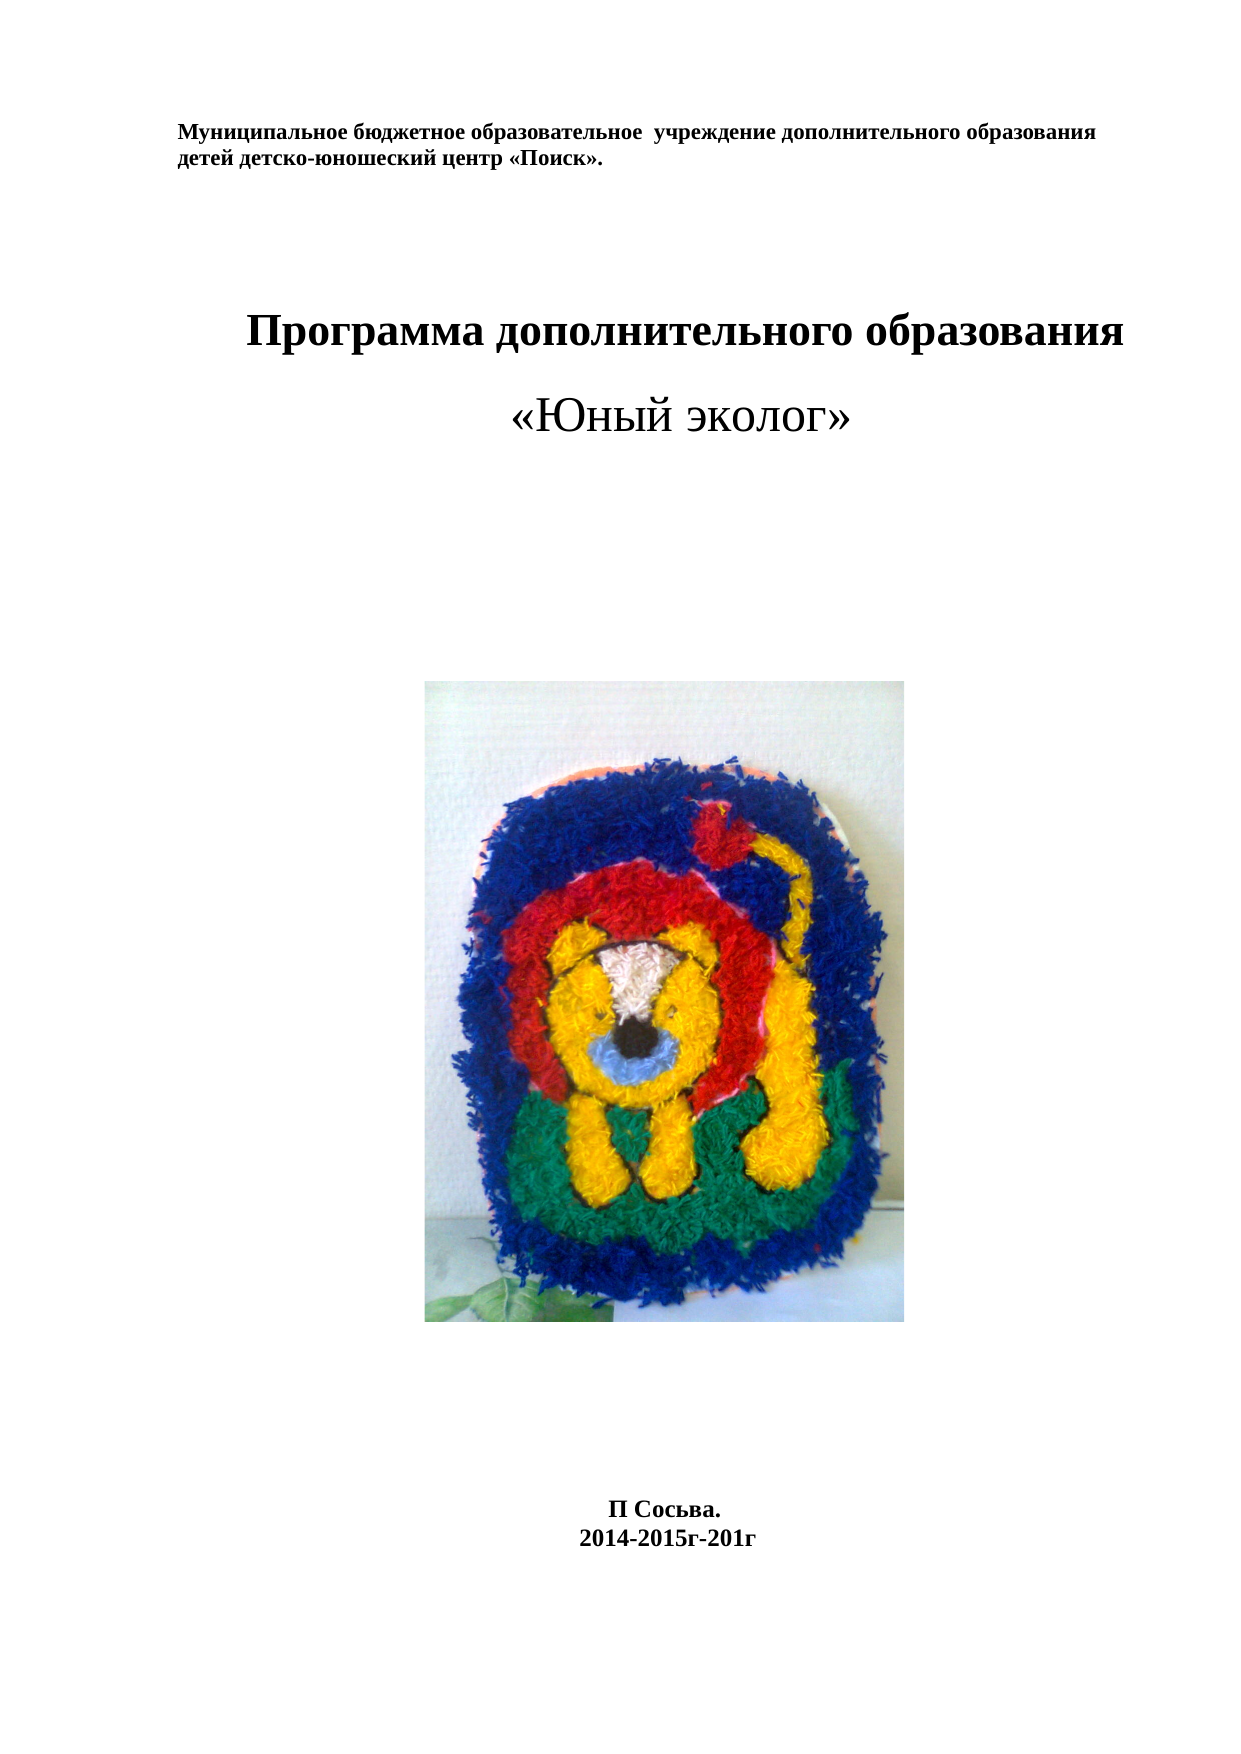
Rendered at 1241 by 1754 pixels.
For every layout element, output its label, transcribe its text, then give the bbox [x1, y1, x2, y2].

text 2014-2015г-201г [177, 1523, 1152, 1552]
text «Юный эколог» [177, 384, 1152, 442]
text Муниципальное бюджетное образовательное учреждение дополнительного образования детей детско-юношеский центр «Поиск». Программа дополнительного образования [177, 118, 1152, 355]
text П Сосьва. [177, 1494, 1152, 1523]
picture [424, 681, 905, 1322]
